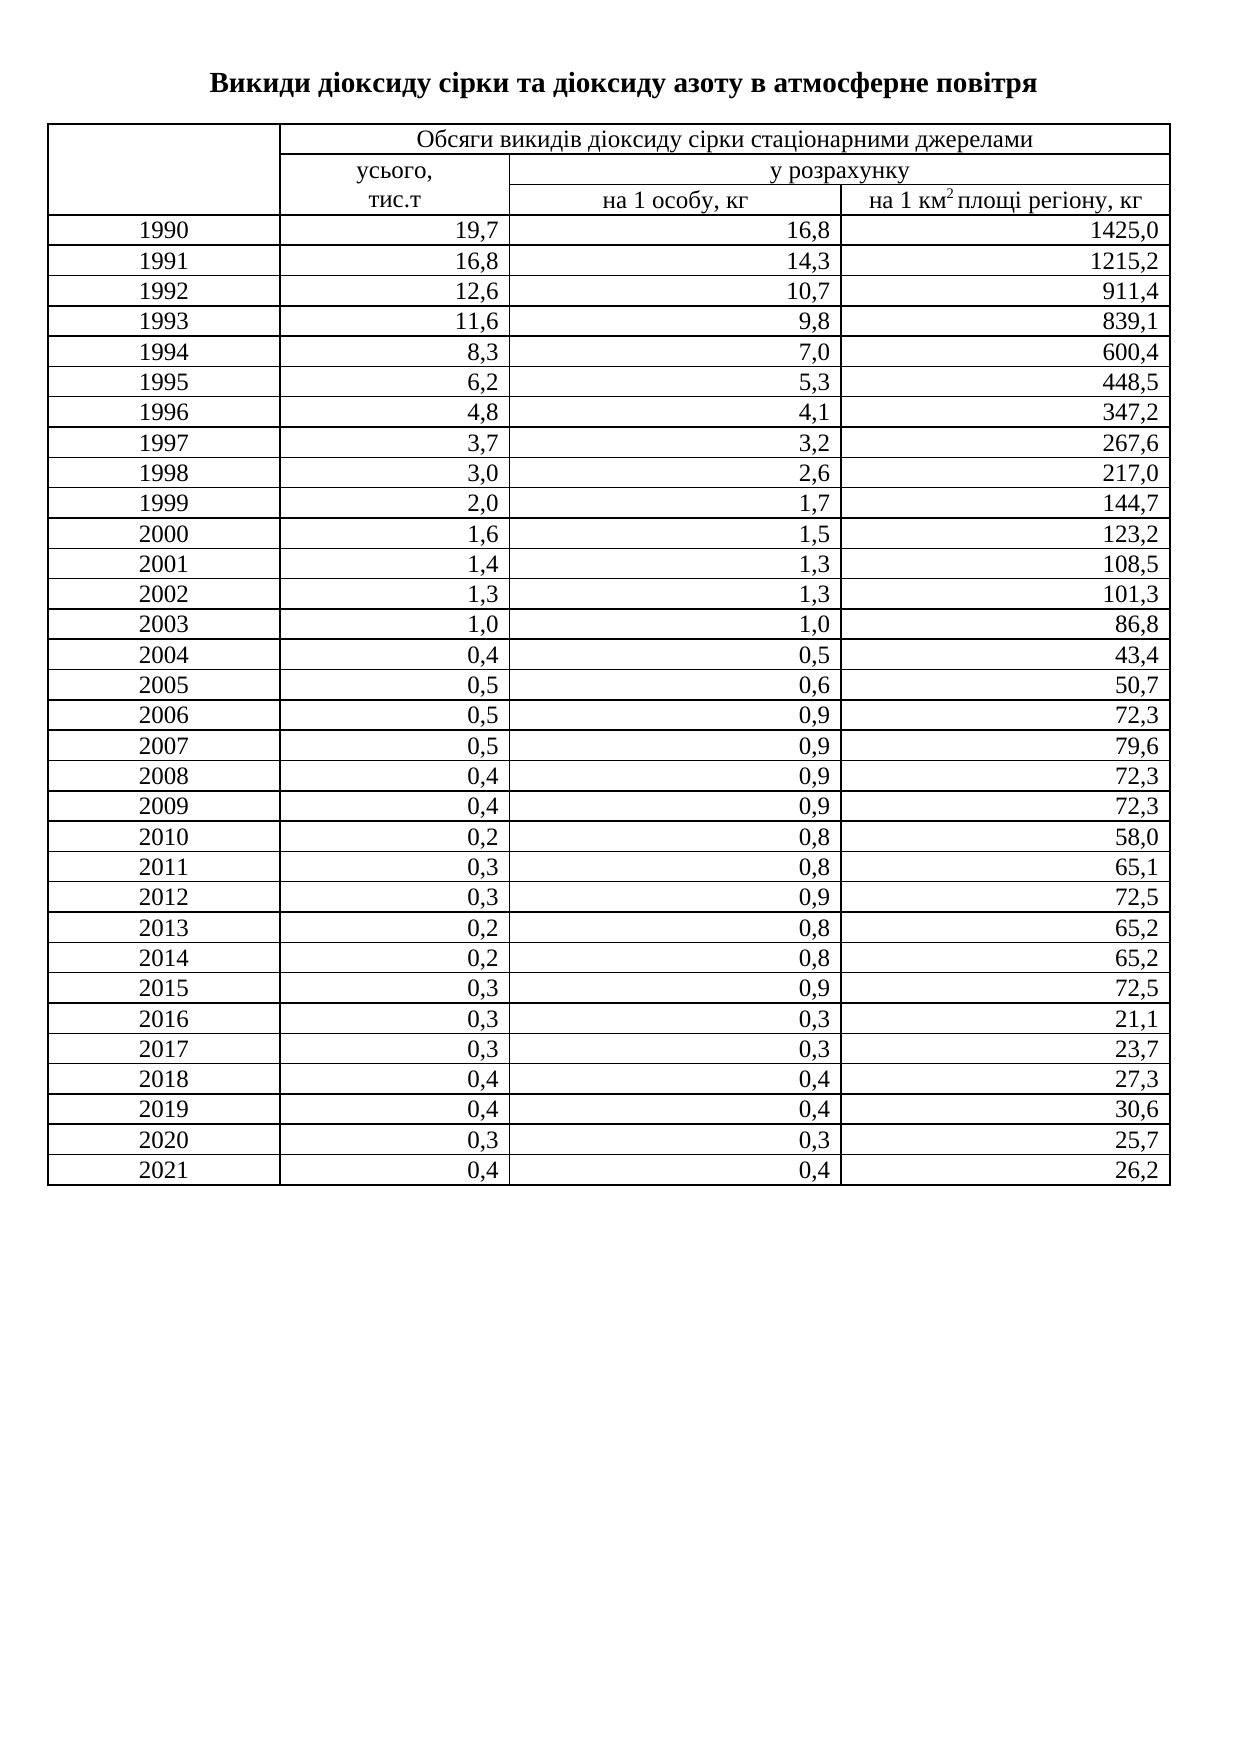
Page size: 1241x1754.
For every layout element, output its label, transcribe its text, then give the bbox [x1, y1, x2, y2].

table_cell 1,3 [281, 579, 509, 608]
table_cell 0,2 [281, 943, 509, 972]
table_cell 3,2 [510, 428, 840, 456]
table_cell 108,5 [842, 549, 1169, 578]
table_cell 7,0 [510, 337, 840, 366]
table_cell 1991 [49, 246, 279, 274]
table_cell 3,7 [281, 428, 509, 456]
table_cell 2019 [49, 1095, 279, 1123]
table_cell 0,9 [510, 701, 840, 729]
table_cell 1997 [49, 428, 279, 456]
table_cell 14,3 [510, 246, 840, 274]
table_cell 1996 [49, 397, 279, 426]
table_cell 1993 [49, 307, 279, 335]
table_cell 1,6 [281, 519, 509, 547]
table_cell у розрахунку [510, 155, 1169, 184]
table_cell 0,3 [281, 852, 509, 881]
table_cell 21,1 [842, 1004, 1169, 1032]
text Викиди діоксиду сірки та діоксиду азоту в атмосферне повітря [59, 65, 1181, 99]
table_cell 2,6 [510, 458, 840, 487]
table_cell 1994 [49, 337, 279, 366]
table_cell 72,3 [842, 792, 1169, 820]
table_cell 0,4 [281, 640, 509, 669]
table_cell 2013 [49, 913, 279, 941]
table_cell 2006 [49, 701, 279, 729]
table_cell 0,8 [510, 822, 840, 851]
table_cell 86,8 [842, 610, 1169, 638]
table_cell 0,4 [281, 1064, 509, 1093]
table_cell 1995 [49, 367, 279, 396]
table_cell 1425,0 [842, 216, 1169, 244]
table_cell 0,3 [281, 1125, 509, 1154]
table_cell 0,5 [281, 670, 509, 699]
table_cell 0,2 [281, 913, 509, 941]
table_cell 2000 [49, 519, 279, 547]
table_cell 448,5 [842, 367, 1169, 396]
table_cell 2,0 [281, 488, 509, 517]
table_cell 79,6 [842, 731, 1169, 759]
table_cell 0,3 [510, 1125, 840, 1154]
table_cell 2002 [49, 579, 279, 608]
table_cell 1,3 [510, 549, 840, 578]
table_cell 1,0 [281, 610, 509, 638]
table_cell 2021 [49, 1155, 279, 1184]
table_cell 6,2 [281, 367, 509, 396]
table_cell 0,4 [281, 761, 509, 790]
table_cell 2004 [49, 640, 279, 669]
table_cell 0,2 [281, 822, 509, 851]
table_cell 0,3 [281, 973, 509, 1002]
table_cell 1,4 [281, 549, 509, 578]
table_cell 43,4 [842, 640, 1169, 669]
table_cell 0,5 [281, 701, 509, 729]
table_cell 1,3 [510, 579, 840, 608]
table_cell 16,8 [510, 216, 840, 244]
table_cell 0,3 [281, 1004, 509, 1032]
table_cell 0,8 [510, 852, 840, 881]
table_cell 16,8 [281, 246, 509, 274]
table_cell 2008 [49, 761, 279, 790]
table_cell 2020 [49, 1125, 279, 1154]
table_cell 72,3 [842, 761, 1169, 790]
table_cell 1990 [49, 216, 279, 244]
table_cell 2017 [49, 1034, 279, 1063]
table_cell 0,3 [281, 882, 509, 911]
table_cell 2007 [49, 731, 279, 759]
table_cell 2011 [49, 852, 279, 881]
table_cell 9,8 [510, 307, 840, 335]
table_header [49, 125, 279, 214]
table_cell 10,7 [510, 276, 840, 305]
table_cell 0,4 [510, 1064, 840, 1093]
table_cell 2016 [49, 1004, 279, 1032]
table_cell 347,2 [842, 397, 1169, 426]
table_cell 123,2 [842, 519, 1169, 547]
table_cell 101,3 [842, 579, 1169, 608]
table_cell 1,0 [510, 610, 840, 638]
table_cell 2003 [49, 610, 279, 638]
table_cell 23,7 [842, 1034, 1169, 1063]
table_cell 0,4 [510, 1155, 840, 1184]
table_cell 1215,2 [842, 246, 1169, 274]
table_cell 839,1 [842, 307, 1169, 335]
table_cell 11,6 [281, 307, 509, 335]
table_cell 2009 [49, 792, 279, 820]
table_cell 0,4 [510, 1095, 840, 1123]
table_cell 600,4 [842, 337, 1169, 366]
table_cell 19,7 [281, 216, 509, 244]
table_cell 911,4 [842, 276, 1169, 305]
table_cell на 1 особу, кг [510, 185, 840, 214]
table_cell 0,8 [510, 943, 840, 972]
table_cell 4,8 [281, 397, 509, 426]
table_cell 65,2 [842, 913, 1169, 941]
table_cell 72,5 [842, 882, 1169, 911]
table_cell 144,7 [842, 488, 1169, 517]
table_cell 12,6 [281, 276, 509, 305]
table_cell 26,2 [842, 1155, 1169, 1184]
table_cell 65,2 [842, 943, 1169, 972]
table_cell 2015 [49, 973, 279, 1002]
table_cell 50,7 [842, 670, 1169, 699]
table_cell 1,7 [510, 488, 840, 517]
table_cell 0,9 [510, 792, 840, 820]
table_cell 0,5 [281, 731, 509, 759]
table_cell 72,5 [842, 973, 1169, 1002]
table_cell 0,3 [510, 1034, 840, 1063]
table_cell 8,3 [281, 337, 509, 366]
table_cell 25,7 [842, 1125, 1169, 1154]
table_cell 58,0 [842, 822, 1169, 851]
table_cell 0,9 [510, 973, 840, 1002]
table_cell 1,5 [510, 519, 840, 547]
table_cell 3,0 [281, 458, 509, 487]
table_cell 5,3 [510, 367, 840, 396]
table_cell 217,0 [842, 458, 1169, 487]
table_cell 30,6 [842, 1095, 1169, 1123]
table_header Обсяги викидів діоксиду сірки стаціонарними джерелами [281, 125, 1169, 153]
table_cell 0,4 [281, 1155, 509, 1184]
table_cell 267,6 [842, 428, 1169, 456]
table_cell 4,1 [510, 397, 840, 426]
table_cell 2010 [49, 822, 279, 851]
table_cell 1992 [49, 276, 279, 305]
table_cell 0,9 [510, 731, 840, 759]
table_cell на 1 км2 площі регіону, кг [842, 185, 1169, 214]
table_cell 0,3 [510, 1004, 840, 1032]
table_cell 0,3 [281, 1034, 509, 1063]
table_cell 1998 [49, 458, 279, 487]
table_cell усього, тис.т [281, 155, 509, 214]
table_cell 2001 [49, 549, 279, 578]
table_cell 2012 [49, 882, 279, 911]
table_cell 0,8 [510, 913, 840, 941]
table_cell 2018 [49, 1064, 279, 1093]
table_cell 0,9 [510, 882, 840, 911]
table_cell 2014 [49, 943, 279, 972]
table_cell 2005 [49, 670, 279, 699]
table_cell 1999 [49, 488, 279, 517]
table_cell 0,9 [510, 761, 840, 790]
table_cell 27,3 [842, 1064, 1169, 1093]
table_cell 0,4 [281, 792, 509, 820]
table_cell 0,4 [281, 1095, 509, 1123]
table_cell 65,1 [842, 852, 1169, 881]
table_cell 0,6 [510, 670, 840, 699]
table_cell 72,3 [842, 701, 1169, 729]
table_cell 0,5 [510, 640, 840, 669]
